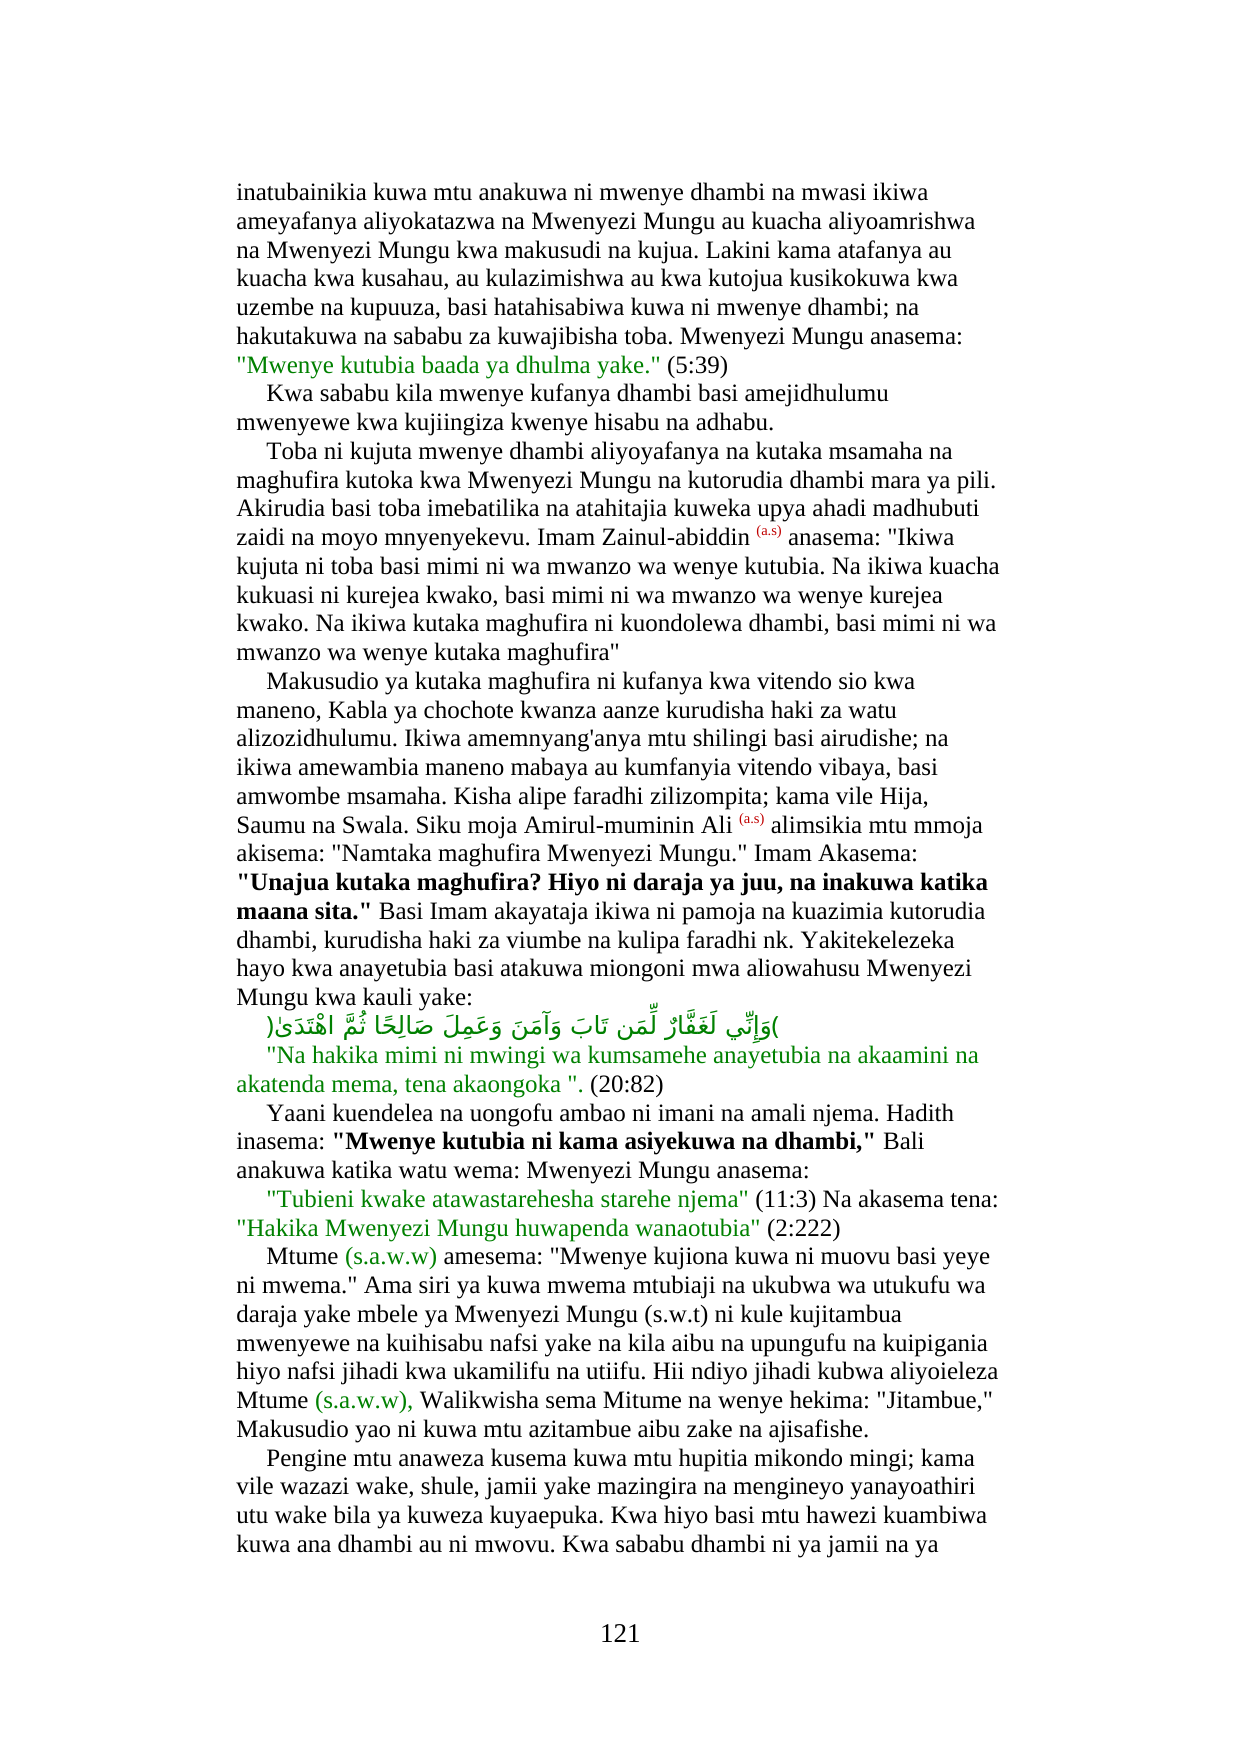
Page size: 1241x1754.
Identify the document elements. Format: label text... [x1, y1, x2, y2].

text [236, 1443, 1004, 1558]
text "Tubieni kwake atawastarehesha starehe njema" (11:3) Na akasema tena: "Hakika Mwenyezi Mungu huwapenda wanaotubia" (2:222) [236, 1184, 1004, 1241]
text Makusudio ya kutaka maghufira ni kufanya kwa vitendo sio kwa maneno, Kabla ya chochote kwanza aanze kurudisha haki za watu alizozidhulumu. Ikiwa amemnyang'anya mtu shilingi basi airudishe; na ikiwa amewambia maneno mabaya au kumfanyia vitendo vibaya, basi amwombe msamaha. Kisha alipe faradhi zilizompita; kama vile Hija, Saumu na Swala. Siku moja Amirul-muminin Ali (a.s) alimsikia mtu mmoja akisema: "Namtaka maghufira Mwenyezi Mungu." Imam Akasema: "Unajua kutaka maghufira? Hiyo ni daraja ya juu, na inakuwa katika maana sita." Basi Imam akayataja ikiwa ni pamoja na kuazimia kutorudia dhambi, kurudisha haki za viumbe na kulipa faradhi nk. Yakitekelezeka hayo kwa anayetubia basi atakuwa miongoni mwa aliowahusu Mwenyezi Mungu kwa kauli yake: [236, 666, 1004, 1011]
text Kwa sababu kila mwenye kufanya dhambi basi amejidhulumu mwenyewe kwa kujiingiza kwenye hisabu na adhabu. [236, 378, 1004, 436]
text Mtume (s.a.w.w) amesema: "Mwenye kujiona kuwa ni muovu basi yeye ni mwema." Ama siri ya kuwa mwema mtubiaji na ukubwa wa utukufu wa daraja yake mbele ya Mwenyezi Mungu (s.w.t) ni kule kujitambua mwenyewe na kuihisabu nafsi yake na kila aibu na upungufu na kuipigania hiyo nafsi jihadi kwa ukamilifu na utiifu. Hii ndiyo jihadi kubwa aliyoieleza Mtume (s.a.w.w), Walikwisha sema Mitume na wenye hekima: "Jitambue," Makusudio yao ni kuwa mtu azitambue aibu zake na ajisafishe. [236, 1241, 1004, 1443]
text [236, 177, 1004, 378]
text Toba ni kujuta mwenye dhambi aliyoyafanya na kutaka msamaha na maghufira kutoka kwa Mwenyezi Mungu na kutorudia dhambi mara ya pili. Akirudia basi toba imebatilika na atahitajia kuweka upya ahadi madhubuti zaidi na moyo mnyenyekevu. Imam Zainul-abiddin (a.s) anasema: "Ikiwa kujuta ni toba basi mimi ni wa mwanzo wa wenye kutubia. Na ikiwa kuacha kukuasi ni kurejea kwako, basi mimi ni wa mwanzo wa wenye kurejea kwako. Na ikiwa kutaka maghufira ni kuondolewa dhambi, basi mimi ni wa mwanzo wa wenye kutaka maghufira" [236, 436, 1004, 666]
text "Na hakika mimi ni mwingi wa kumsamehe anayetubia na akaamini na akatenda mema, tena akaongoka ". (20:82) [236, 1040, 1004, 1098]
text ﴿وَإِنِّي لَغَفَّارٌ لِّمَن تَابَ وَآمَنَ وَعَمِلَ صَالِحًا ثُمَّ اهْتَدَىٰ﴾ [236, 1011, 1004, 1040]
text Yaani kuendelea na uongofu ambao ni imani na amali njema. Hadith inasema: "Mwenye kutubia ni kama asiyekuwa na dhambi," Bali anakuwa katika watu wema: Mwenyezi Mungu anasema: [236, 1098, 1004, 1184]
